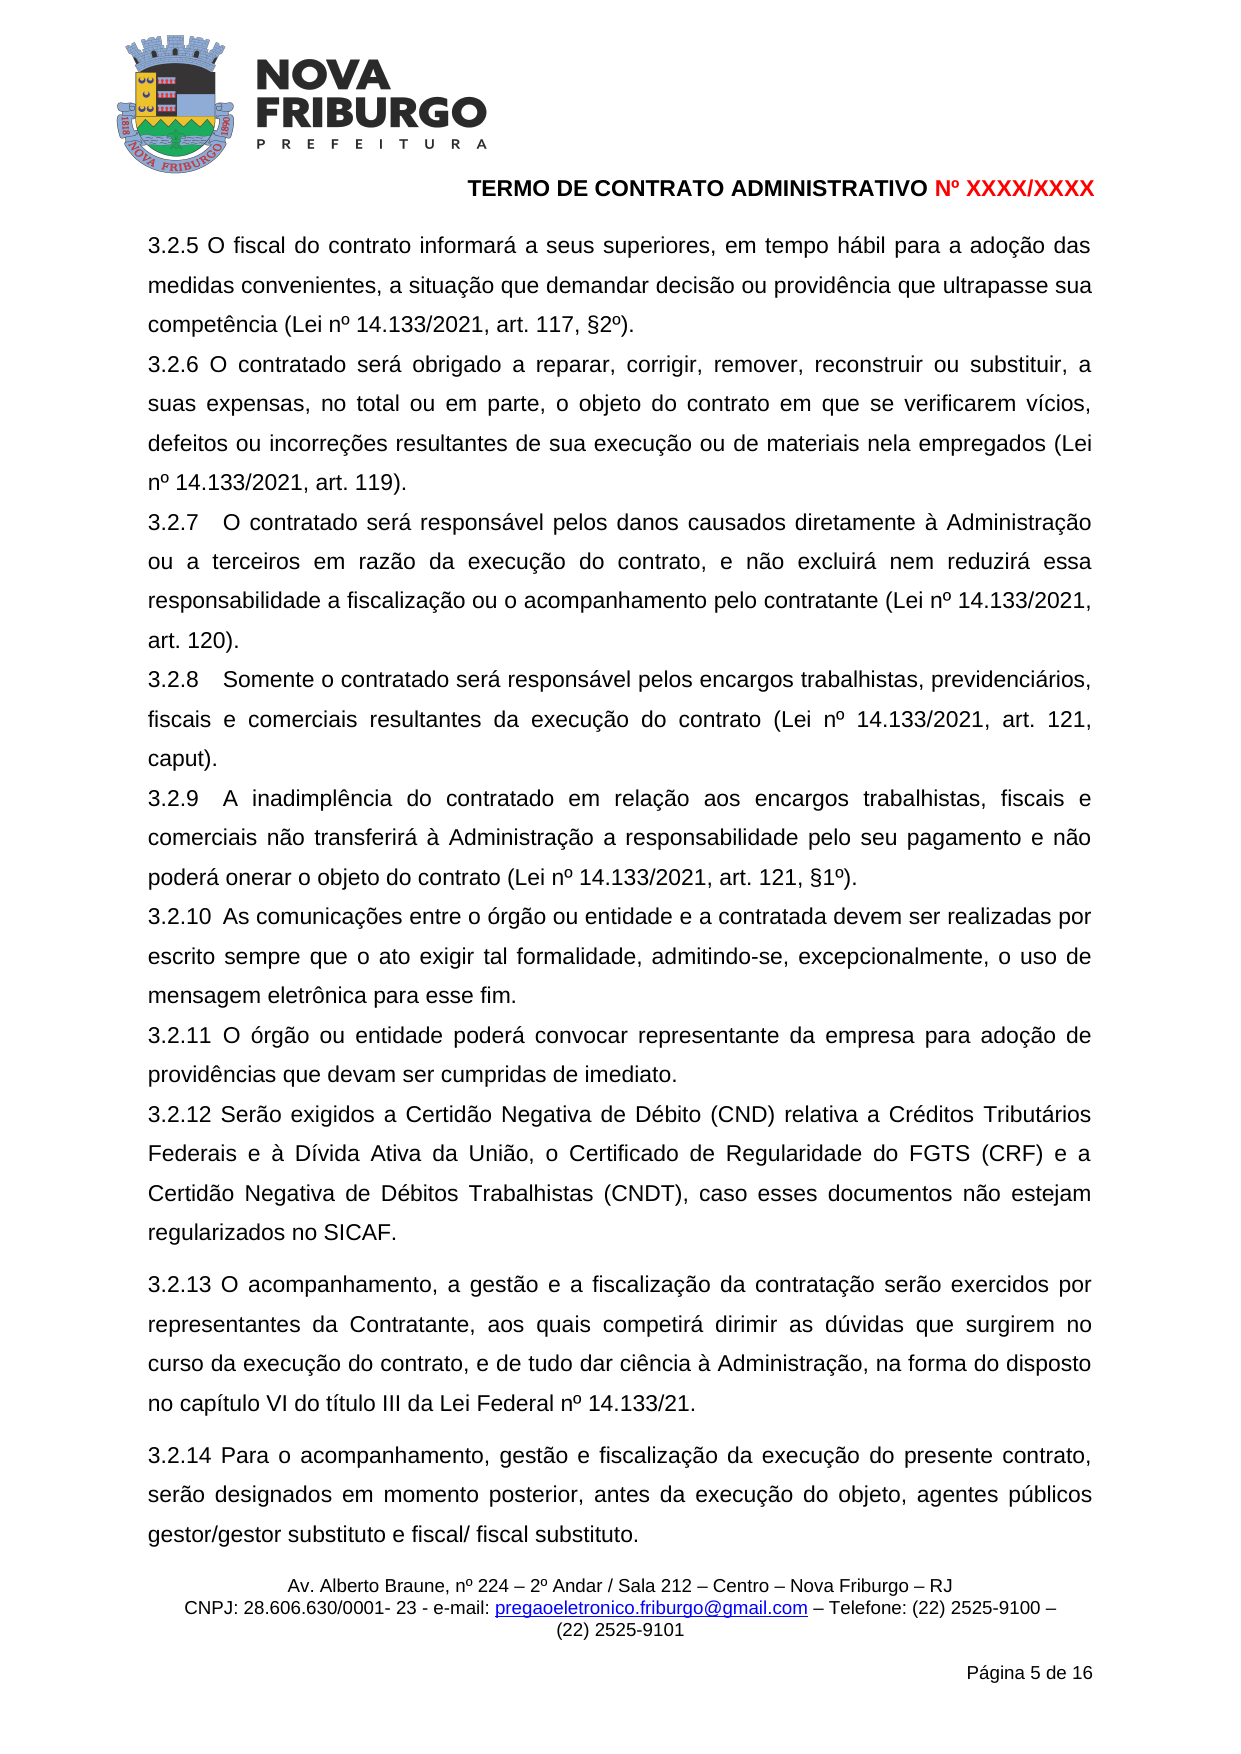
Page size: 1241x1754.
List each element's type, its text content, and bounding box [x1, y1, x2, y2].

list 3.2.13 O acompanhamento, a gestão e a fiscalização da contratação serão exercidos por representantes da Contratante, aos quais competirá dirimir as dúvidas que surgirem no curso da execução do contrato, e de tudo dar ciência à Administração, na forma do disposto no capítulo VI do título III da Lei Federal nº 14.133/21. [148, 1271, 1092, 1416]
text 3.2.6 O contratado será obrigado a reparar, corrigir, remover, reconstruir ou substituir, a suas expensas, no total ou em parte, o objeto do contrato em que se verificarem vícios, defeitos ou incorreções resultantes de sua execução ou de materiais nela empregados (Lei nº 14.133/2021, art. 119). [148, 351, 1092, 495]
text 3.2.12 Serão exigidos a Certidão Negativa de Débito (CND) relativa a Créditos Tributários Federais e à Dívida Ativa da União, o Certificado de Regularidade do FGTS (CRF) e a Certidão Negativa de Débitos Trabalhistas (CNDT), caso esses documentos não estejam regularizados no SICAF. [148, 1101, 1092, 1246]
text 3.2.5 O fiscal do contrato informará a seus superiores, em tempo hábil para a adoção das medidas convenientes, a situação que demandar decisão ou providência que ultrapasse sua competência (Lei nº 14.133/2021, art. 117, §2º). [148, 232, 1092, 337]
list O contratado será responsável pelos danos causados diretamente à Administração ou a terceiros em razão da execução do contrato, e não excluirá nem reduzirá essa responsabilidade a fiscalização ou o acompanhamento pelo contratante (Lei nº 14.133/2021, art. 120). [148, 508, 1092, 653]
list A inadimplência do contratado em relação aos encargos trabalhistas, fiscais e comerciais não transferirá à Administração a responsabilidade pelo seu pagamento e não poderá onerar o objeto do contrato (Lei nº 14.133/2021, art. 121, §1º). [148, 785, 1092, 890]
list O órgão ou entidade poderá convocar representante da empresa para adoção de providências que devam ser cumpridas de imediato. [148, 1022, 1092, 1088]
list As comunicações entre o órgão ou entidade e a contratada devem ser realizadas por escrito sempre que o ato exigir tal formalidade, admitindo-se, excepcionalmente, o uso de mensagem eletrônica para esse fim. [148, 903, 1092, 1009]
list 3.2.14 Para o acompanhamento, gestão e fiscalização da execução do presente contrato, serão designados em momento posterior, antes da execução do objeto, agentes públicos gestor/gestor substituto e fiscal/ fiscal substituto. [148, 1442, 1092, 1547]
list Somente o contratado será responsável pelos encargos trabalhistas, previdenciários, fiscais e comerciais resultantes da execução do contrato (Lei nº 14.133/2021, art. 121, caput). [148, 666, 1092, 772]
picture [103, 29, 500, 175]
